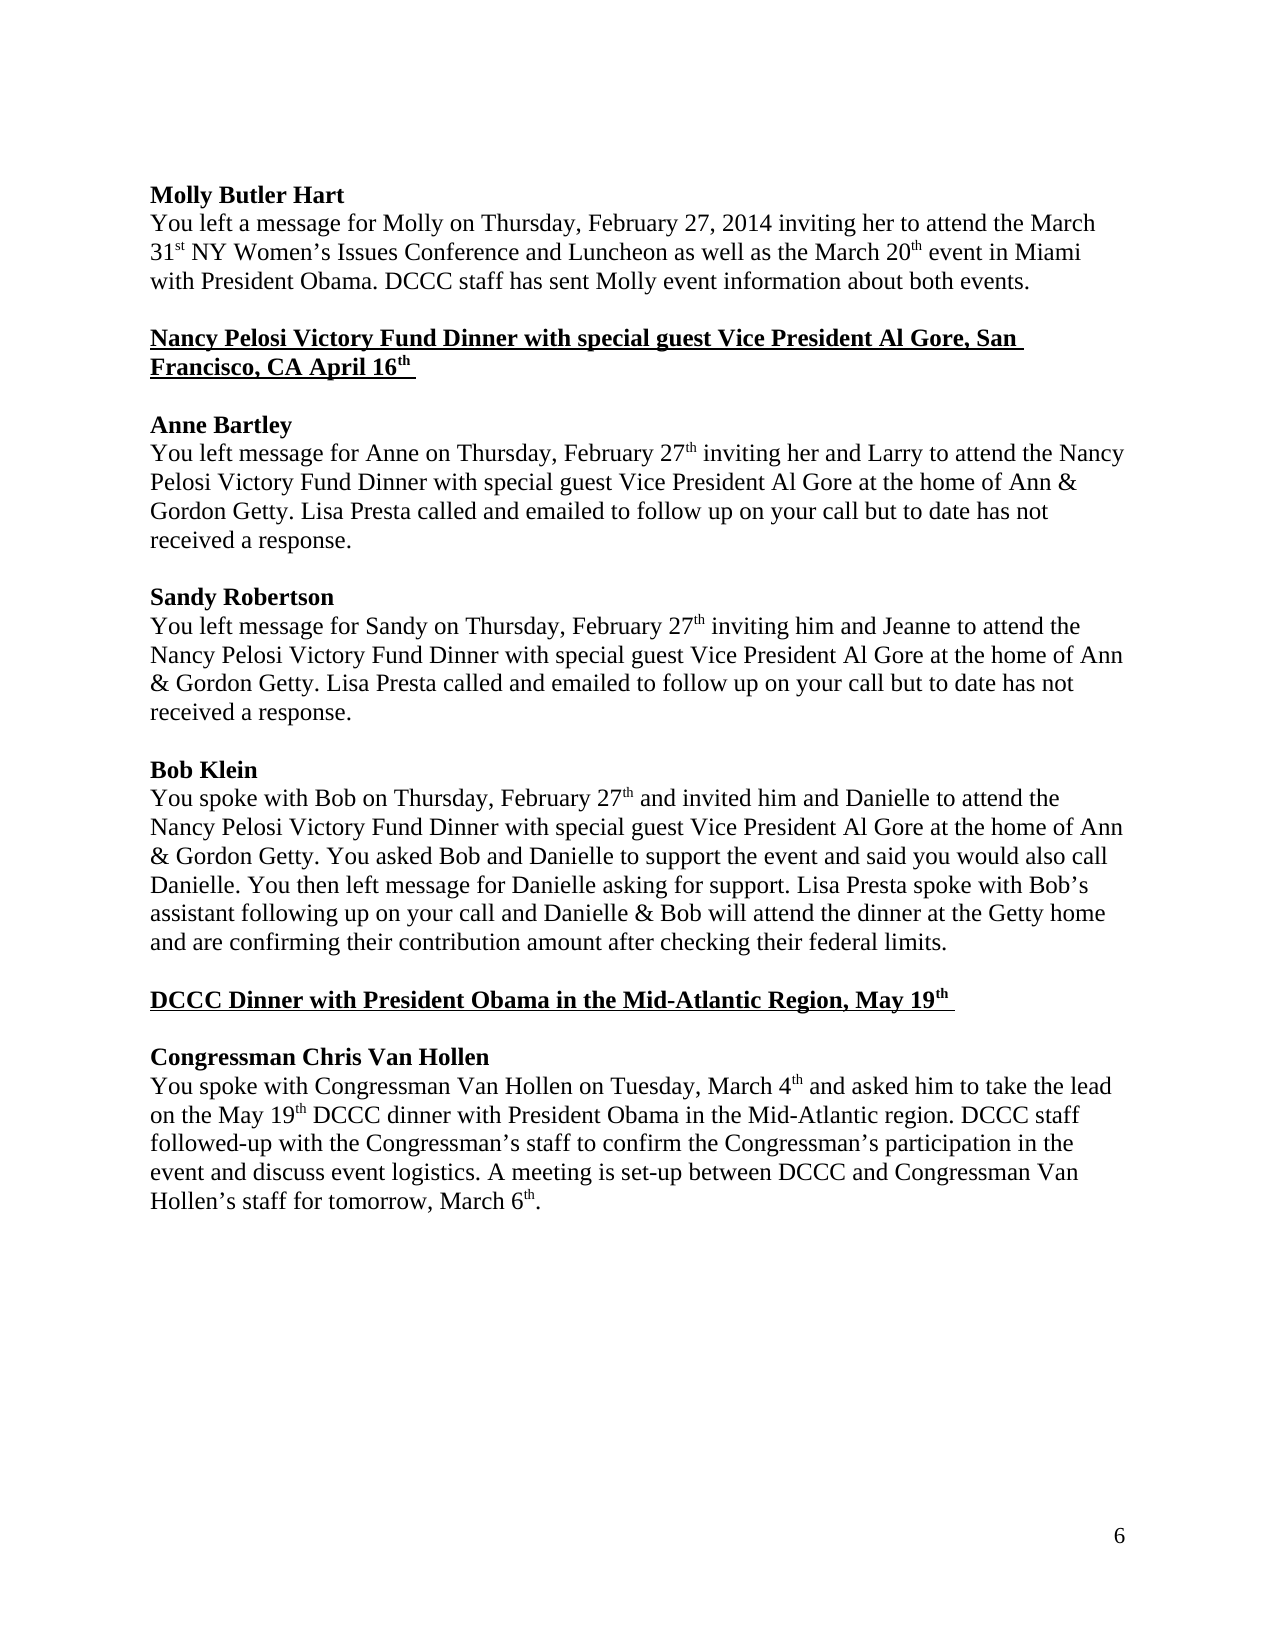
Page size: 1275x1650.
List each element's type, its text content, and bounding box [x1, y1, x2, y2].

text DCCC Dinner with President Obama in the Mid-Atlantic Region, May 19th [150, 985, 1125, 1013]
text Sandy Robertson [150, 582, 1125, 611]
text You left message for Sandy on Thursday, February 27th inviting him and Jeanne to attend the Nancy Pelosi Victory Fund Dinner with special guest Vice President Al Gore at the home of Ann & Gordon Getty. Lisa Presta called and emailed to follow up on your call but to date has not received a response. [150, 611, 1125, 726]
text You spoke with Congressman Van Hollen on Tuesday, March 4th and asked him to take the lead on the May 19th DCCC dinner with President Obama in the Mid-Atlantic region. DCCC staff followed-up with the Congressman’s staff to confirm the Congressman’s participation in the event and discuss event logistics. A meeting is set-up between DCCC and Congressman Van Hollen’s staff for tomorrow, March 6th. [150, 1071, 1125, 1215]
text Anne Bartley [150, 410, 1125, 438]
text Molly Butler Hart [150, 180, 1125, 208]
text Nancy Pelosi Victory Fund Dinner with special guest Vice President Al Gore, San Francisco, CA April 16th [150, 323, 1125, 381]
text You left a message for Molly on Thursday, February 27, 2014 inviting her to attend the March 31st NY Women’s Issues Conference and Luncheon as well as the March 20th event in Miami with President Obama. DCCC staff has sent Molly event information about both events. [150, 208, 1125, 295]
text You spoke with Bob on Thursday, February 27th and invited him and Danielle to attend the Nancy Pelosi Victory Fund Dinner with special guest Vice President Al Gore at the home of Ann & Gordon Getty. You asked Bob and Danielle to support the event and said you would also call Danielle. You then left message for Danielle asking for support. Lisa Presta spoke with Bob’s assistant following up on your call and Danielle & Bob will attend the dinner at the Getty home and are confirming their contribution amount after checking their federal limits. [150, 783, 1125, 956]
text You left message for Anne on Thursday, February 27th inviting her and Larry to attend the Nancy Pelosi Victory Fund Dinner with special guest Vice President Al Gore at the home of Ann & Gordon Getty. Lisa Presta called and emailed to follow up on your call but to date has not received a response. [150, 438, 1125, 553]
text Bob Klein [150, 755, 1125, 783]
text Congressman Chris Van Hollen [150, 1042, 1125, 1071]
